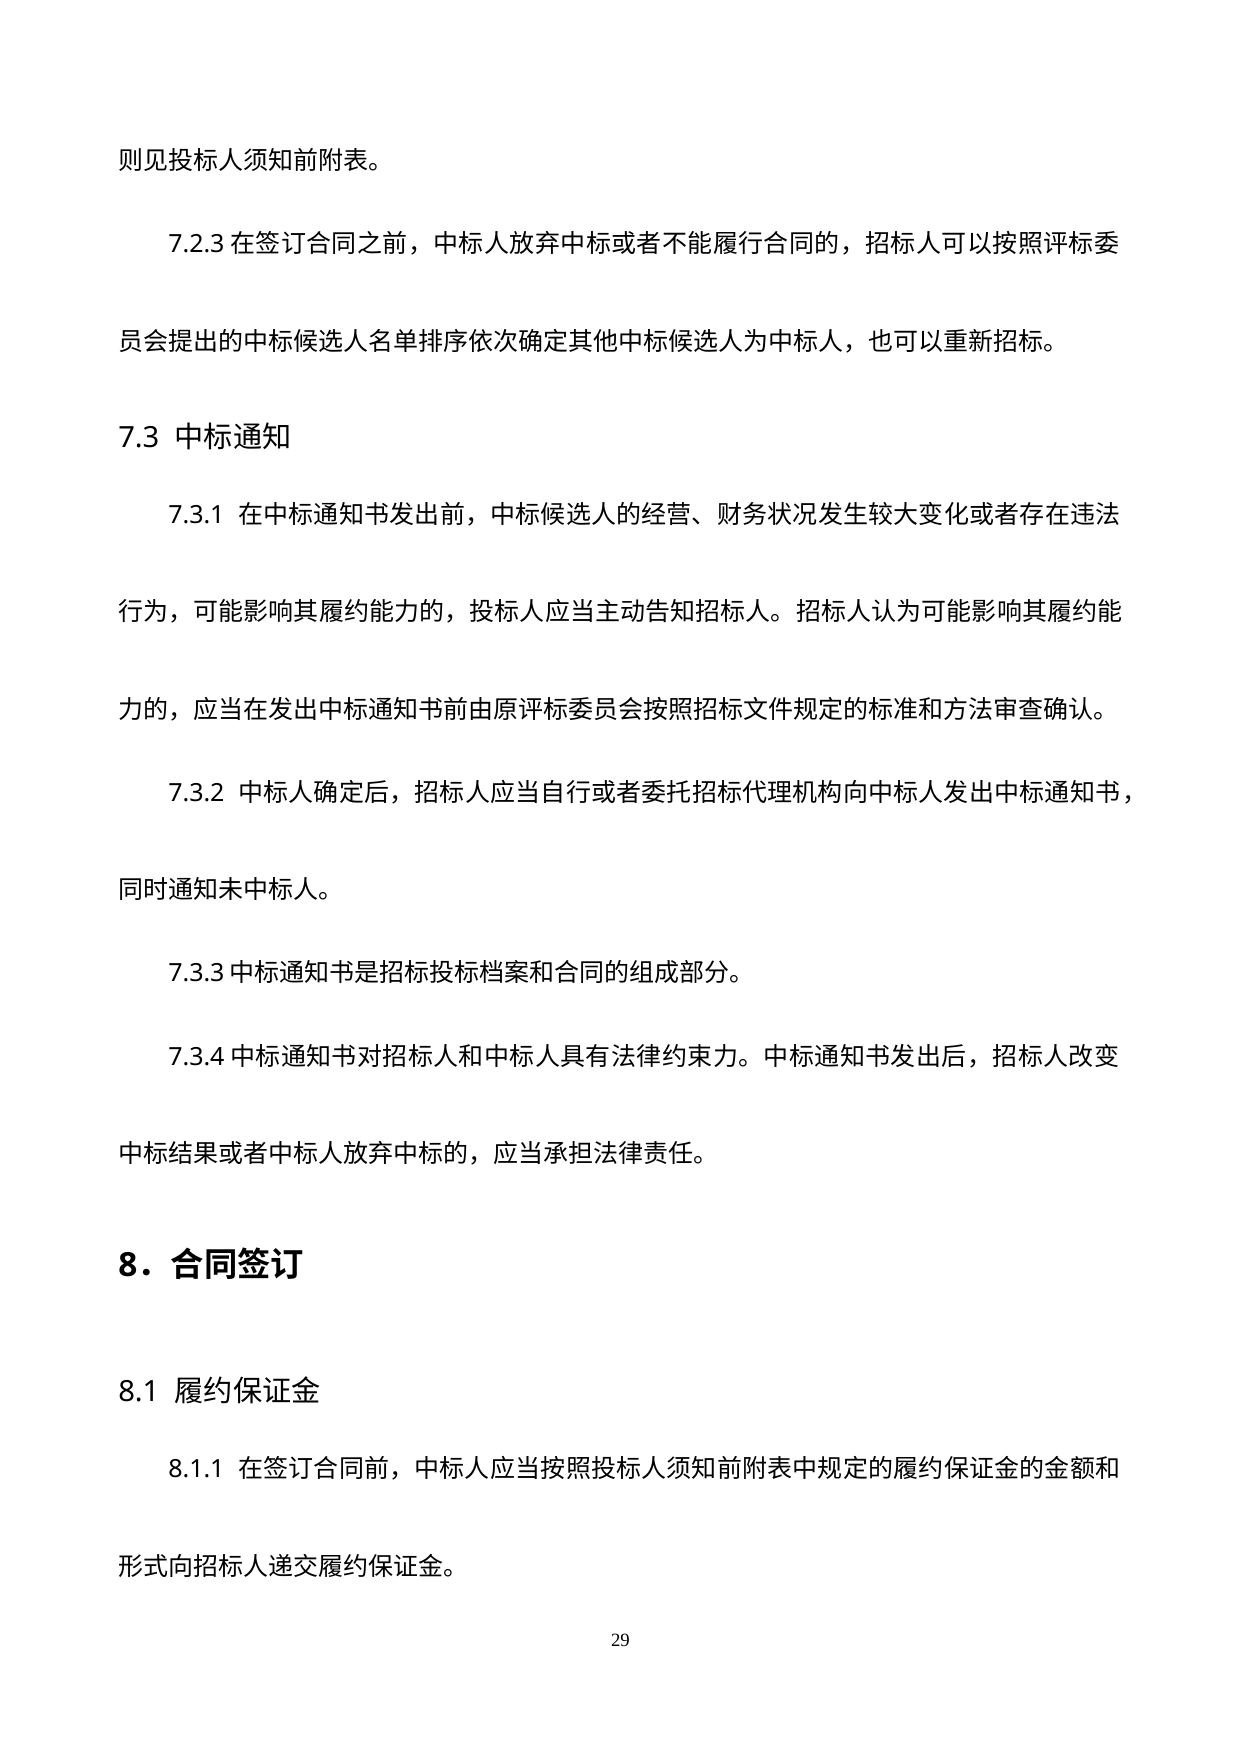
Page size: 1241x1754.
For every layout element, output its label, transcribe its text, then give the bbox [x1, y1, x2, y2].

text 7.3.3中标通知书是招标投标档案和合同的组成部分。 [118, 938, 1122, 1003]
subtitle 8．合同签订 [118, 1229, 1122, 1294]
text 7.3.1 在中标通知书发出前，中标候选人的经营、财务状况发生较大变化或者存在违法行为，可能影响其履约能力的，投标人应当主动告知招标人。招标人认为可能影响其履约能力的，应当在发出中标通知书前由原评标委员会按照招标文件规定的标准和方法审查确认。 [118, 480, 1122, 740]
text 7.2.3在签订合同之前，中标人放弃中标或者不能履行合同的，招标人可以按照评标委员会提出的中标候选人名单排序依次确定其他中标候选人为中标人，也可以重新招标。 [118, 209, 1122, 372]
text 7.3.4中标通知书对招标人和中标人具有法律约束力。中标通知书发出后，招标人改变中标结果或者中标人放弃中标的，应当承担法律责任。 [118, 1022, 1122, 1184]
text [118, 126, 1122, 191]
subtitle 8.1 履约保证金 [118, 1357, 1122, 1422]
subtitle 7.3 中标通知 [118, 402, 1122, 467]
text 7.3.2 中标人确定后，招标人应当自行或者委托招标代理机构向中标人发出中标通知书，同时通知未中标人。 [118, 758, 1122, 920]
text 8.1.1 在签订合同前，中标人应当按照投标人须知前附表中规定的履约保证金的金额和形式向招标人递交履约保证金。 [118, 1434, 1122, 1597]
